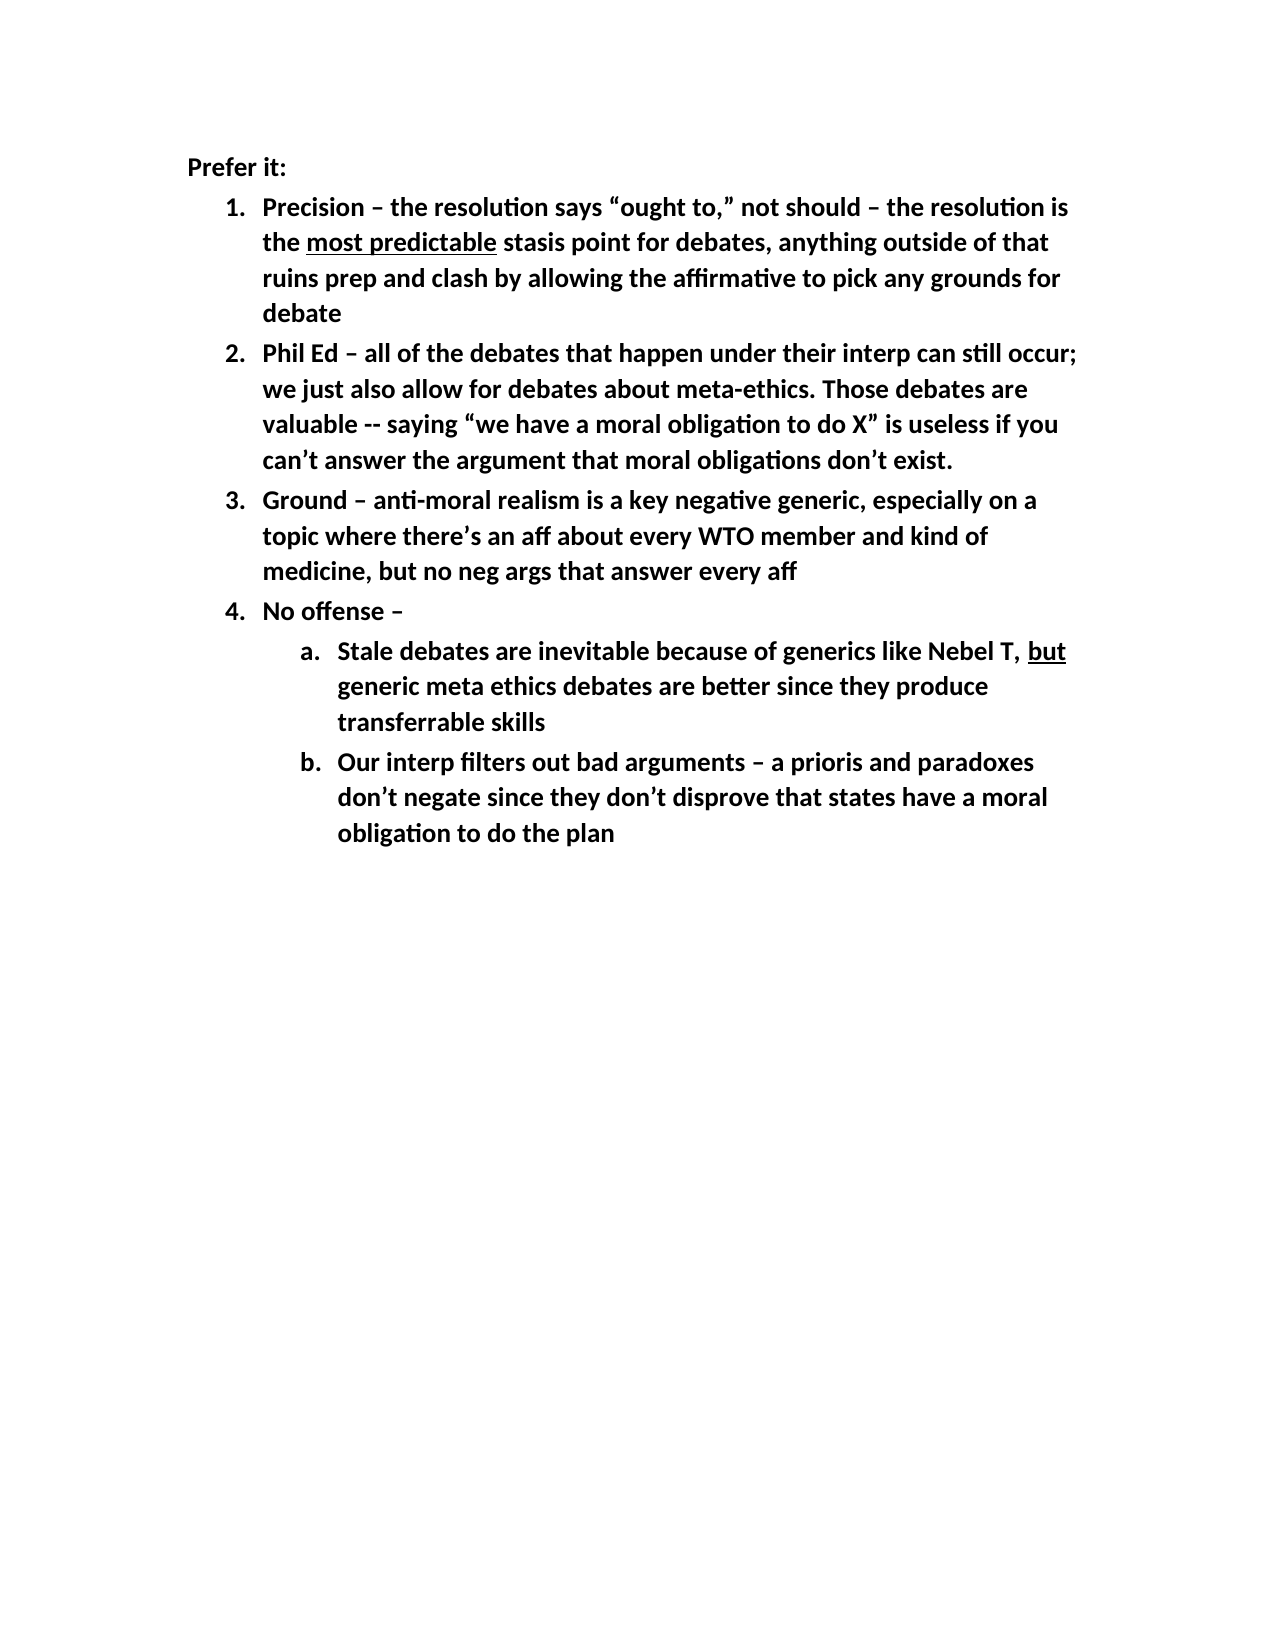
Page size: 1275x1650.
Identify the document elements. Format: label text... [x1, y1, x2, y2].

subtitle Precision – the resolution says “ought to,” not should – the resolution is the most predictable stasis point for debates, anything outside of that ruins prep and clash by allowing the affirmative to pick any grounds for debate [225, 190, 1087, 330]
subtitle Ground – anti-moral realism is a key negative generic, especially on a topic where there’s an aff about every WTO member and kind of medicine, but no neg args that answer every aff [225, 483, 1087, 587]
subtitle Phil Ed – all of the debates that happen under their interp can still occur; we just also allow for debates about meta-ethics. Those debates are valuable -- saying “we have a moral obligation to do X” is useless if you can’t answer the argument that moral obligations don’t exist. [225, 336, 1087, 476]
subtitle Our interp filters out bad arguments – a prioris and paradoxes don’t negate since they don’t disprove that states have a moral obligation to do the plan [300, 745, 1087, 849]
subtitle Stale debates are inevitable because of generics like Nebel T, but generic meta ethics debates are better since they produce transferrable skills [300, 634, 1087, 738]
subtitle Prefer it: [187, 150, 1087, 183]
subtitle No offense – [225, 594, 1087, 627]
